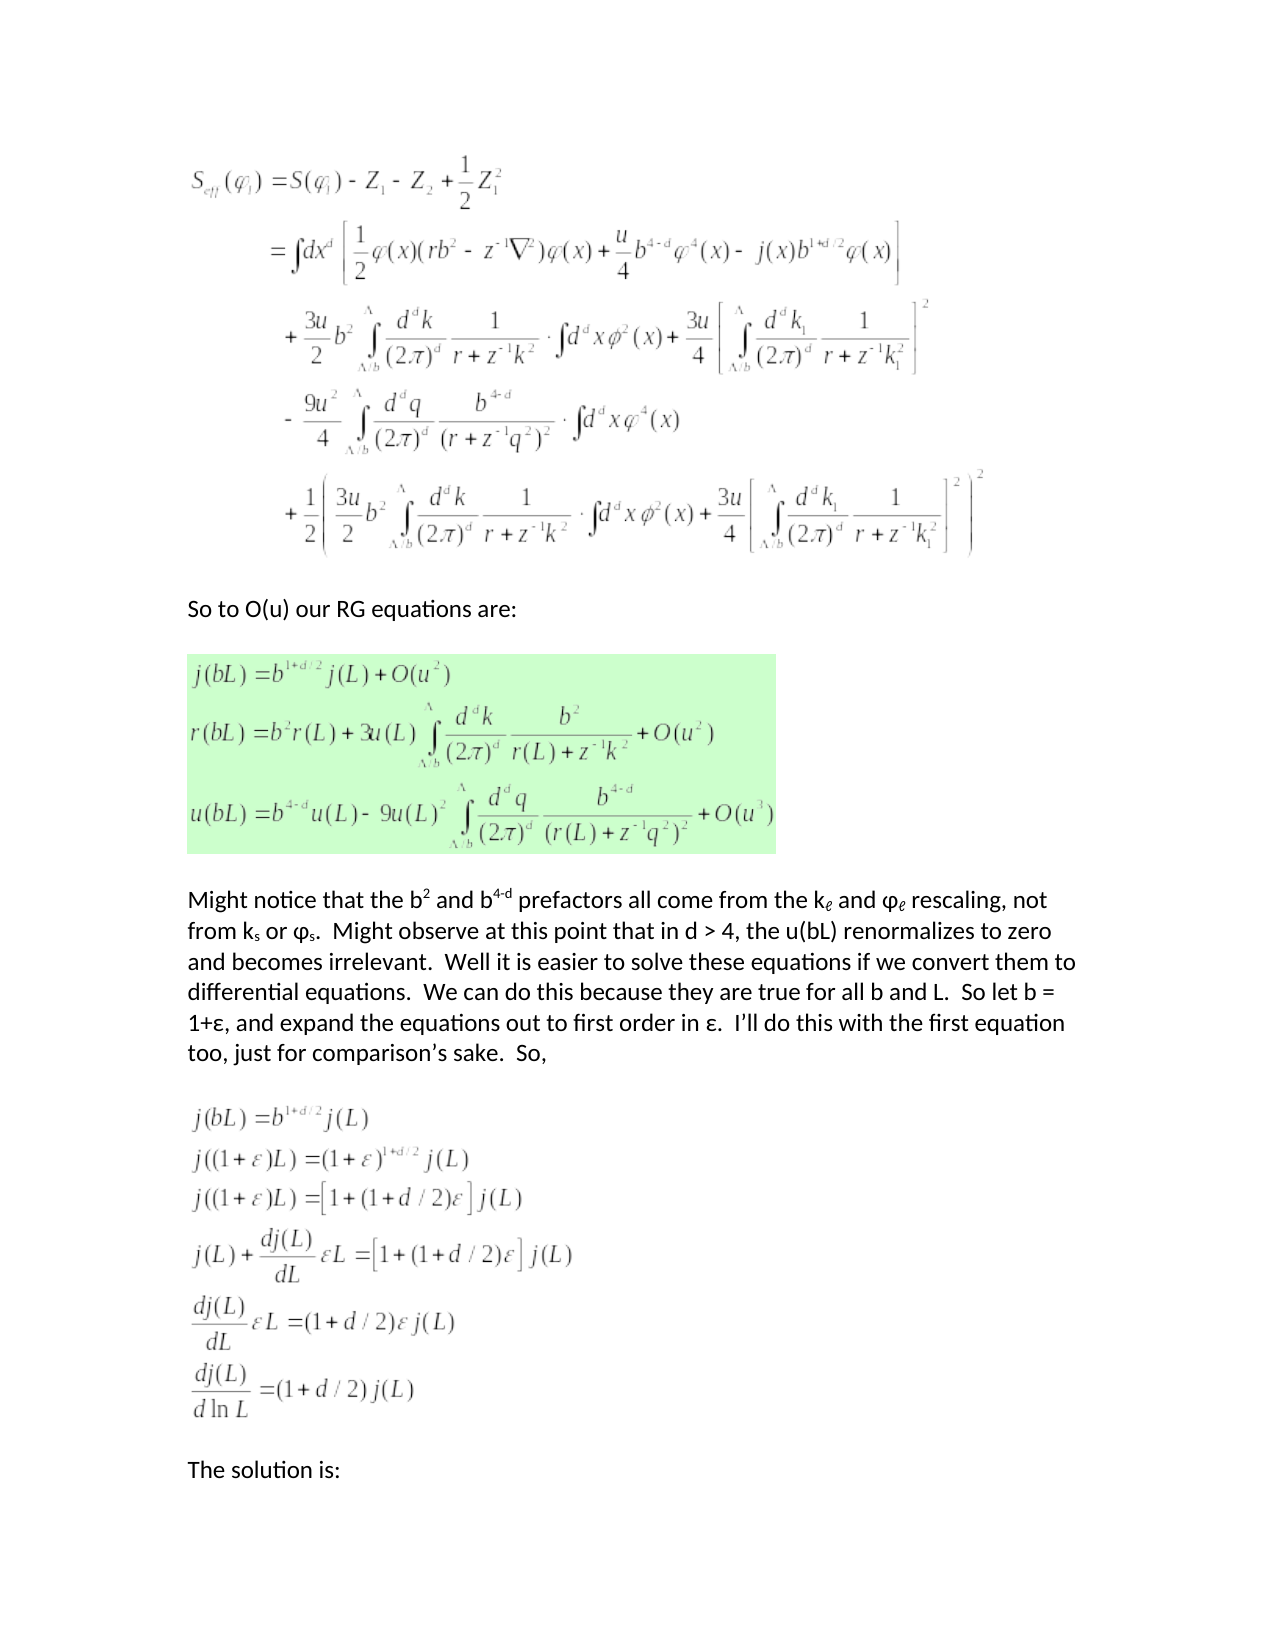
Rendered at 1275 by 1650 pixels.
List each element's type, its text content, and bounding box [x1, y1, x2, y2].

text Might notice that the b2 and b4-d prefactors all come from the kℓ and φℓ rescaling, not from ks or φs. Might observe at this point that in d > 4, the u(bL) renormalizes to zero and becomes irrelevant. Well it is easier to solve these equations if we convert them to differential equations. We can do this because they are true for all b and L. So let b = 1+ε, and expand the equations out to first order in ε. I’ll do this with the first equation too, just for comparison’s sake. So, [187, 884, 1087, 1068]
text So to O(u) our RG equations are: [187, 593, 1087, 623]
text The solution is: [187, 1454, 1087, 1484]
